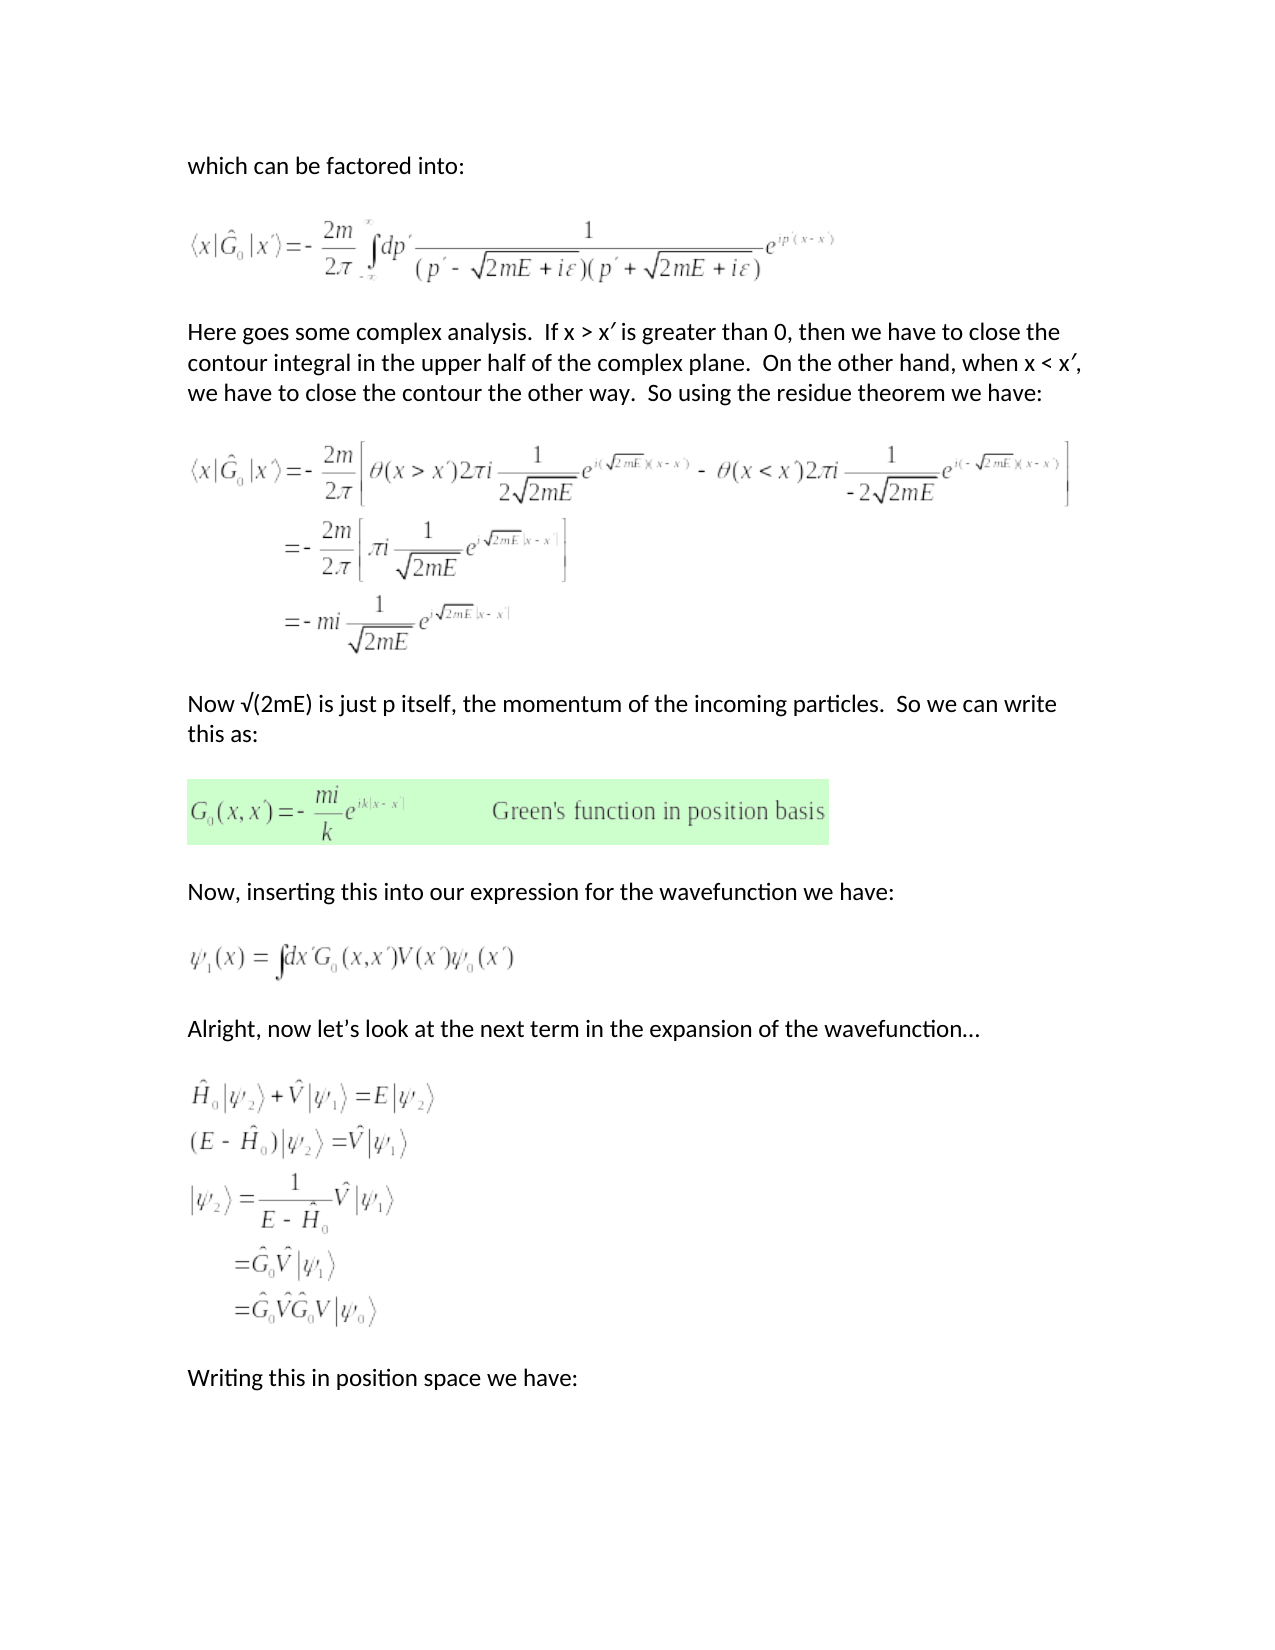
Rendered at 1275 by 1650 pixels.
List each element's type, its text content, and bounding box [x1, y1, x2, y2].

text Here goes some complex analysis. If x > x′ is greater than 0, then we have to close the contour integral in the upper half of the complex plane. On the other hand, when x < x′, we have to close the contour the other way. So using the residue theorem we have: [187, 317, 1087, 408]
text Alright, now let’s look at the next term in the expansion of the wavefunction… [187, 1013, 1087, 1043]
text Now, inserting this into our expression for the wavefunction we have: [187, 876, 1087, 906]
text which can be factored into: [187, 150, 1087, 181]
text Writing this in position space we have: [187, 1362, 1087, 1392]
text Now √(2mE) is just p itself, the momentum of the incoming particles. So we can write this as: [187, 688, 1087, 749]
